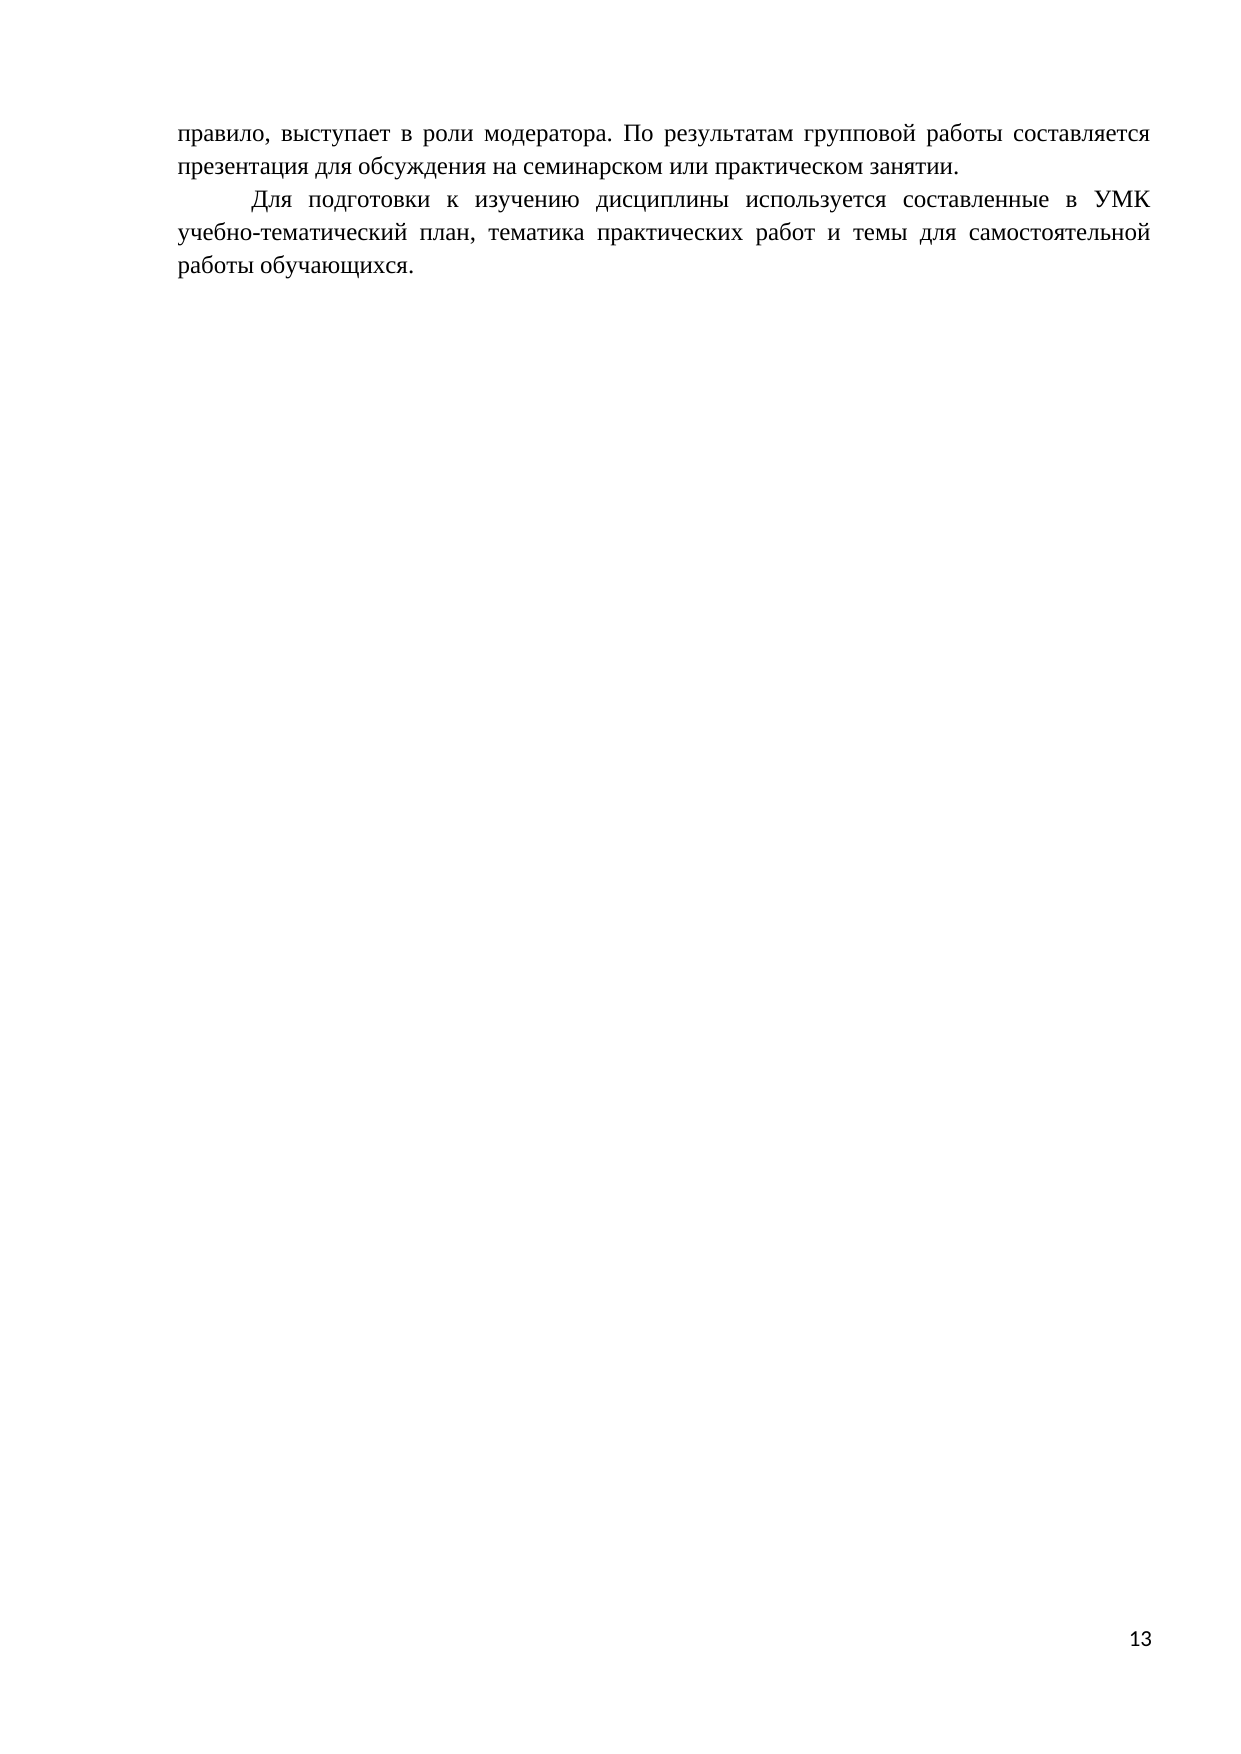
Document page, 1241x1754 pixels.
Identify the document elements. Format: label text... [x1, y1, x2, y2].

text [177, 118, 1152, 180]
text Для подготовки к изучению дисциплины используется составленные в УМК учебно-тематический план, тематика практических работ и темы для самостоятельной работы обучающихся. [177, 184, 1152, 279]
